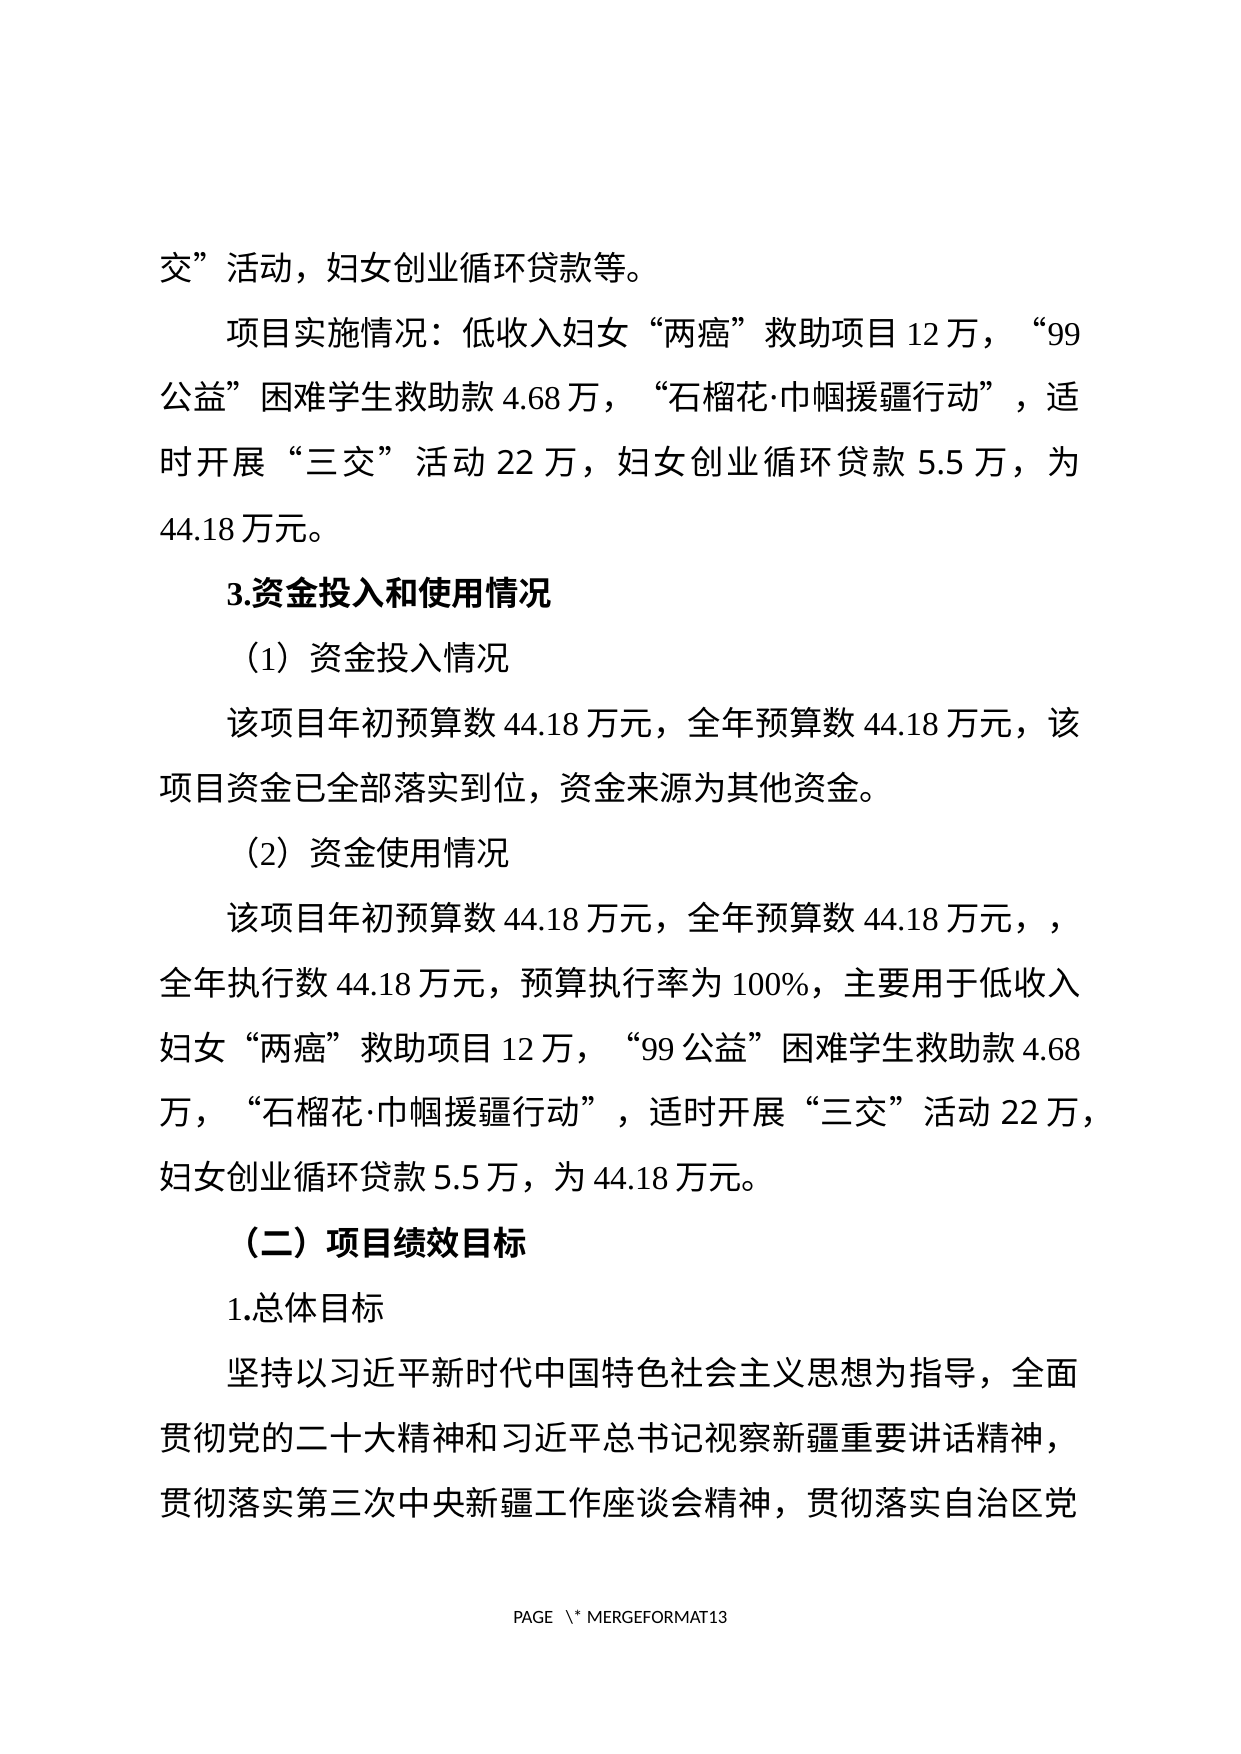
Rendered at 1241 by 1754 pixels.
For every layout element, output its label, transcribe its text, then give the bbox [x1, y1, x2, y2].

text 该项目年初预算数44.18万元，全年预算数44.18万元，该项目资金已全部落实到位，资金来源为其他资金。 [159, 688, 1081, 818]
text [159, 233, 1081, 298]
text 3.资金投入和使用情况 [159, 558, 1081, 623]
text （1）资金投入情况 [159, 623, 1081, 688]
text （二）项目绩效目标 [159, 1208, 1081, 1273]
text （2）资金使用情况 [159, 818, 1081, 883]
text 1.总体目标 [159, 1273, 1081, 1338]
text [159, 1338, 1081, 1533]
text 项目实施情况：低收入妇女“两癌”救助项目12万，“99公益”困难学生救助款4.68万，“石榴花·巾帼援疆行动”，适时开展“三交”活动22万，妇女创业循环贷款5.5万，为44.18万元。 [159, 298, 1081, 558]
text 该项目年初预算数44.18万元，全年预算数44.18万元，，全年执行数44.18万元，预算执行率为100%，主要用于低收入妇女“两癌”救助项目12万，“99公益”困难学生救助款4.68万，“石榴花·巾帼援疆行动”，适时开展“三交”活动22万，妇女创业循环贷款5.5万，为44.18万元。 [159, 883, 1081, 1208]
